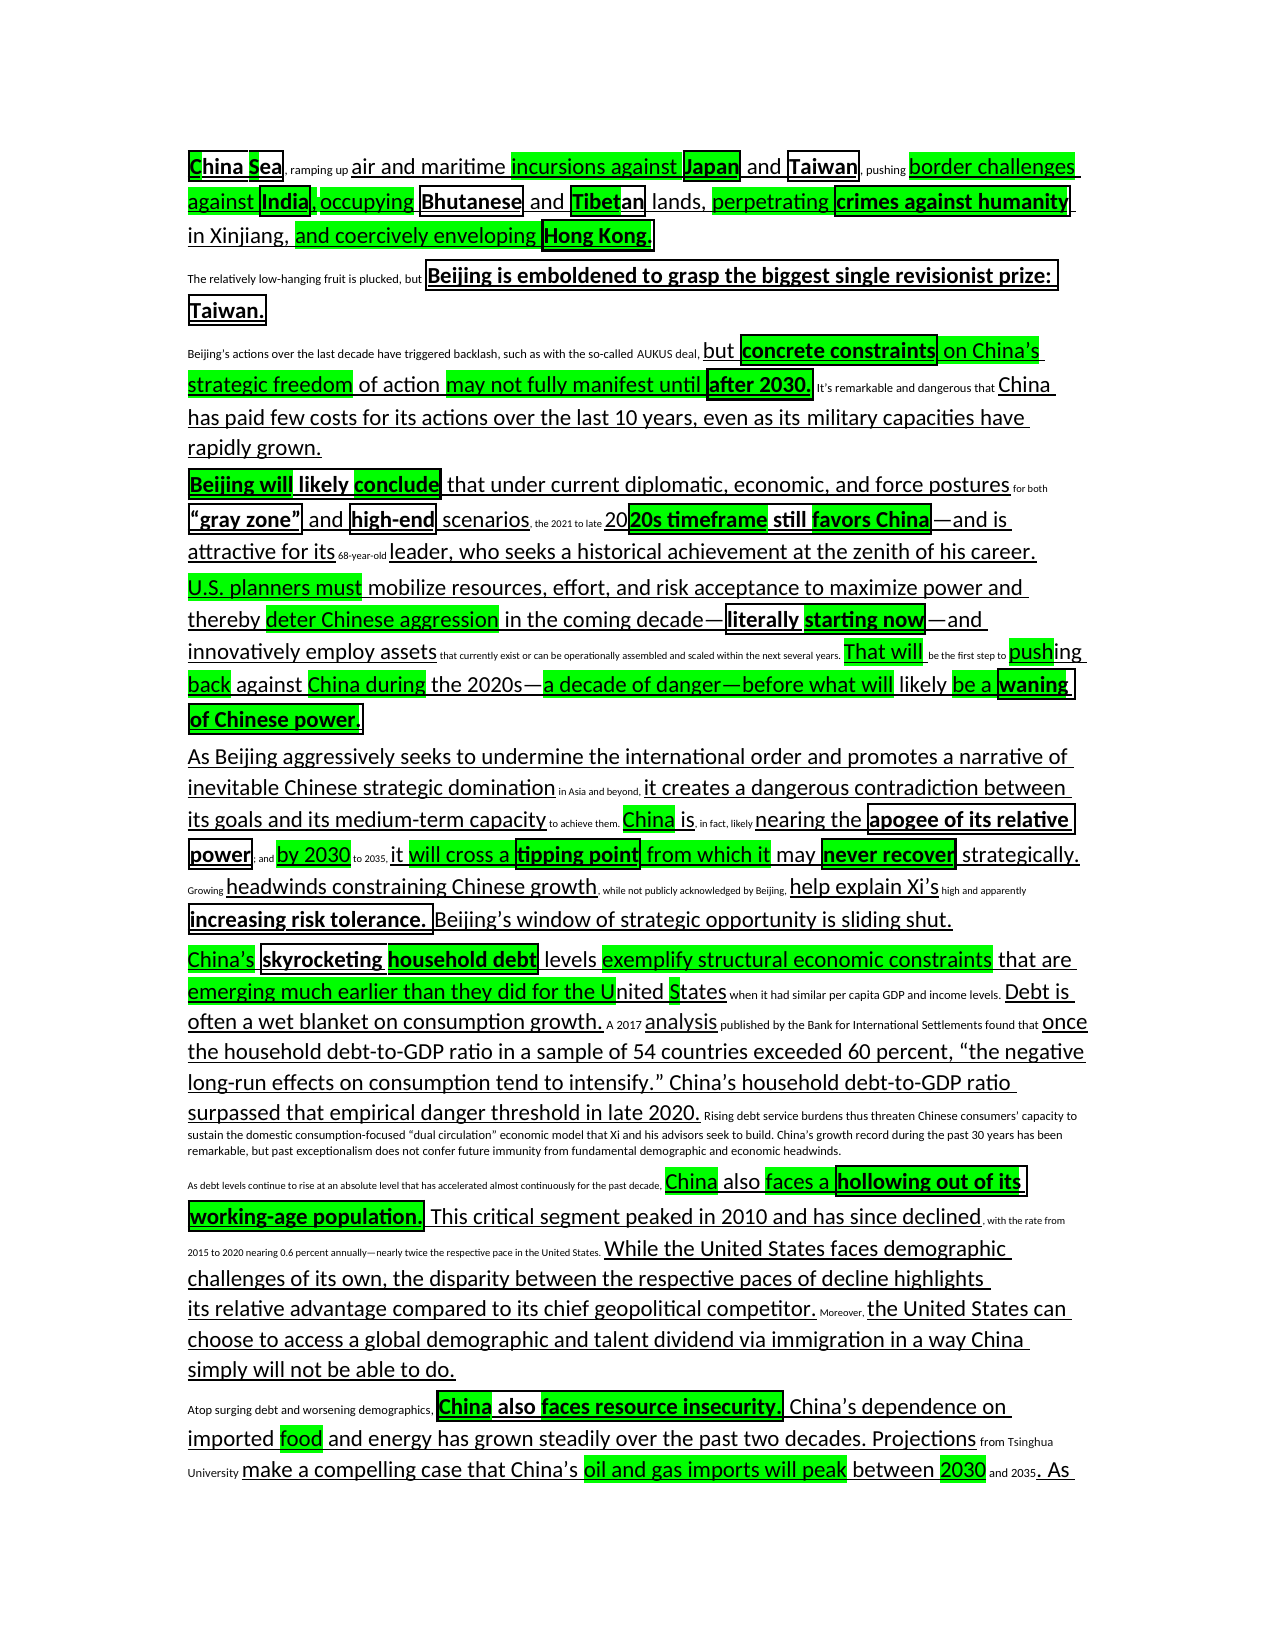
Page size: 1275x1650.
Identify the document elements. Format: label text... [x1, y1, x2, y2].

text As Beijing aggressively seeks to undermine the international order and promotes a narrative of inevitable Chinese strategic domination in Asia and beyond, it creates a dangerous contradiction between its goals and its medium-term capacity to achieve them. China is, in fact, likely nearing the apogee of its relative power; and by 2030 to 2035, it will cross a tipping point from which it may never recover strategically. Growing headwinds constraining Chinese growth, while not publicly acknowledged by Beijing, help explain Xi’s high and apparently increasing risk tolerance. Beijing’s window of strategic opportunity is sliding shut. [187, 742, 1087, 935]
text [187, 150, 1087, 252]
text The relatively low-hanging fruit is plucked, but Beijing is emboldened to grasp the biggest single revisionist prize: Taiwan. [187, 259, 1087, 326]
text Beijing’s actions over the last decade have triggered backlash, such as with the so-called AUKUS deal, but concrete constraints on China’s strategic freedom of action may not fully manifest until after 2030. It’s remarkable and dangerous that China has paid few costs for its actions over the last 10 years, even as its military capacities have rapidly grown. [187, 334, 1087, 461]
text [187, 1390, 1087, 1483]
text As debt levels continue to rise at an absolute level that has accelerated almost continuously for the past decade, China also faces a hollowing out of its working-age population. This critical segment peaked in 2010 and has since declined, with the rate from 2015 to 2020 nearing 0.6 percent annually—nearly twice the respective pace in the United States. While the United States faces demographic challenges of its own, the disparity between the respective paces of decline highlights its relative advantage compared to its chief geopolitical competitor. Moreover, the United States can choose to access a global demographic and talent dividend via immigration in a way China simply will not be able to do. [187, 1165, 1087, 1383]
text China’s skyrocketing household debt levels exemplify structural economic constraints that are emerging much earlier than they did for the United States when it had similar per capita GDP and income levels. Debt is often a wet blanket on consumption growth. A 2017 analysis published by the Bank for International Settlements found that once the household debt-to-GDP ratio in a sample of 54 countries exceeded 60 percent, “the negative long-run effects on consumption tend to intensify.” China’s household debt-to-GDP ratio surpassed that empirical danger threshold in late 2020. Rising debt service burdens thus threaten Chinese consumers’ capacity to sustain the domestic consumption-focused “dual circulation” economic model that Xi and his advisors seek to build. China’s growth record during the past 30 years has been remarkable, but past exceptionalism does not confer future immunity from fundamental demographic and economic headwinds. [187, 943, 1087, 1159]
text U.S. planners must mobilize resources, effort, and risk acceptance to maximize power and thereby deter Chinese aggression in the coming decade—literally starting now—and innovatively employ assets that currently exist or can be operationally assembled and scaled within the next several years. That will be the first step to pushing back against China during the 2020s—a decade of danger—before what will likely be a waning of Chinese power. [187, 573, 1087, 735]
text Beijing will likely conclude that under current diplomatic, economic, and force postures for both “gray zone” and high-end scenarios, the 2021 to late 2020s timeframe still favors China—and is attractive for its 68-year-old leader, who seeks a historical achievement at the zenith of his career. [187, 468, 1087, 565]
